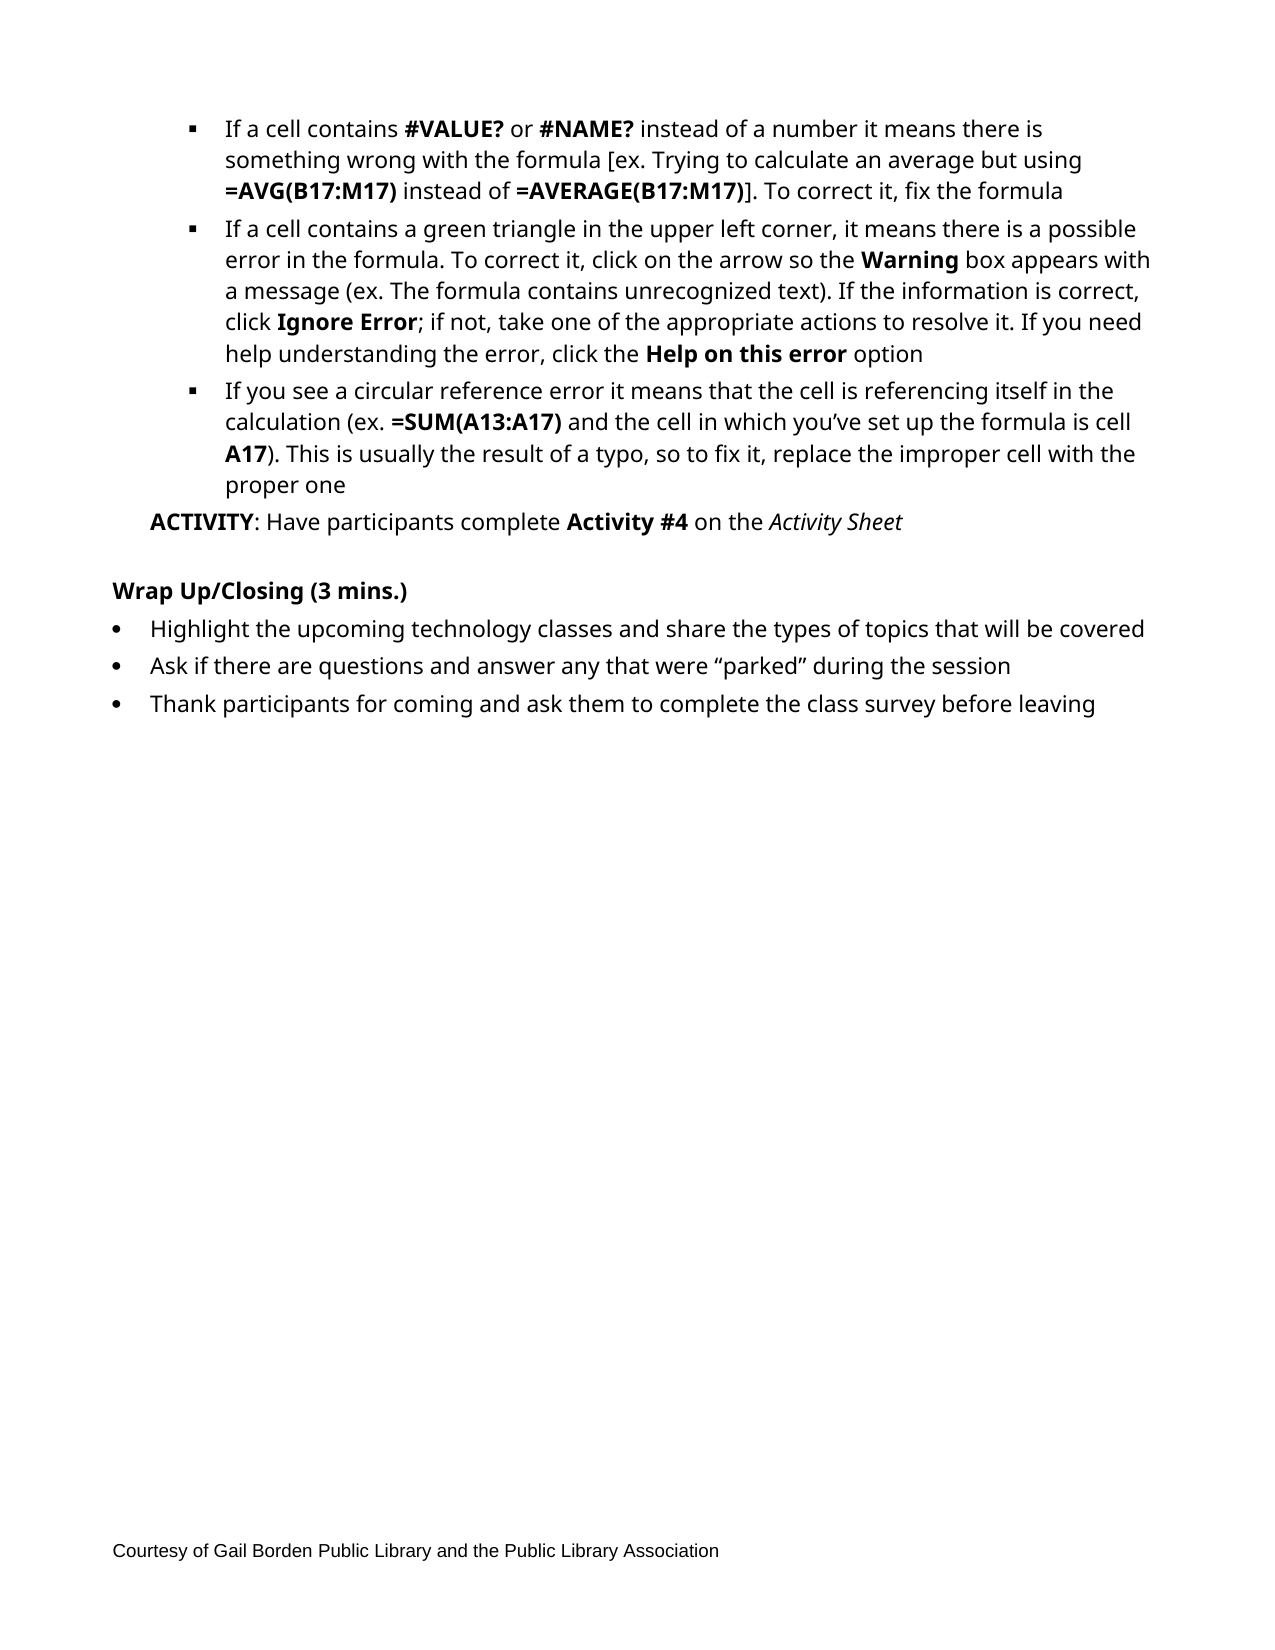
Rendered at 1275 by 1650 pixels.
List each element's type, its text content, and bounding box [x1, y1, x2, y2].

list If a cell contains #VALUE? or #NAME? instead of a number it means there is something wrong with the formula [ex. Trying to calculate an average but using =AVG(B17:M17) instead of =AVERAGE(B17:M17)]. To correct it, fix the formula [187, 112, 1162, 206]
list Highlight the upcoming technology classes and share the types of topics that will be covered [112, 612, 1162, 644]
text ACTIVITY: Have participants complete Activity #4 on the Activity Sheet [150, 506, 1162, 537]
text Wrap Up/Closing (3 mins.) [112, 575, 1162, 606]
list Ask if there are questions and answer any that were “parked” during the session [112, 650, 1162, 681]
list If you see a circular reference error it means that the cell is referencing itself in the calculation (ex. =SUM(A13:A17) and the cell in which you’ve set up the formula is cell A17). This is usually the result of a typo, so to fix it, replace the improper cell with the proper one [187, 375, 1162, 500]
list If a cell contains a green triangle in the upper left corner, it means there is a possible error in the formula. To correct it, click on the arrow so the Warning box appears with a message (ex. The formula contains unrecognized text). If the information is correct, click Ignore Error; if not, take one of the appropriate actions to resolve it. If you need help understanding the error, click the Help on this error option [187, 212, 1162, 369]
list Thank participants for coming and ask them to complete the class survey before leaving [112, 687, 1162, 719]
